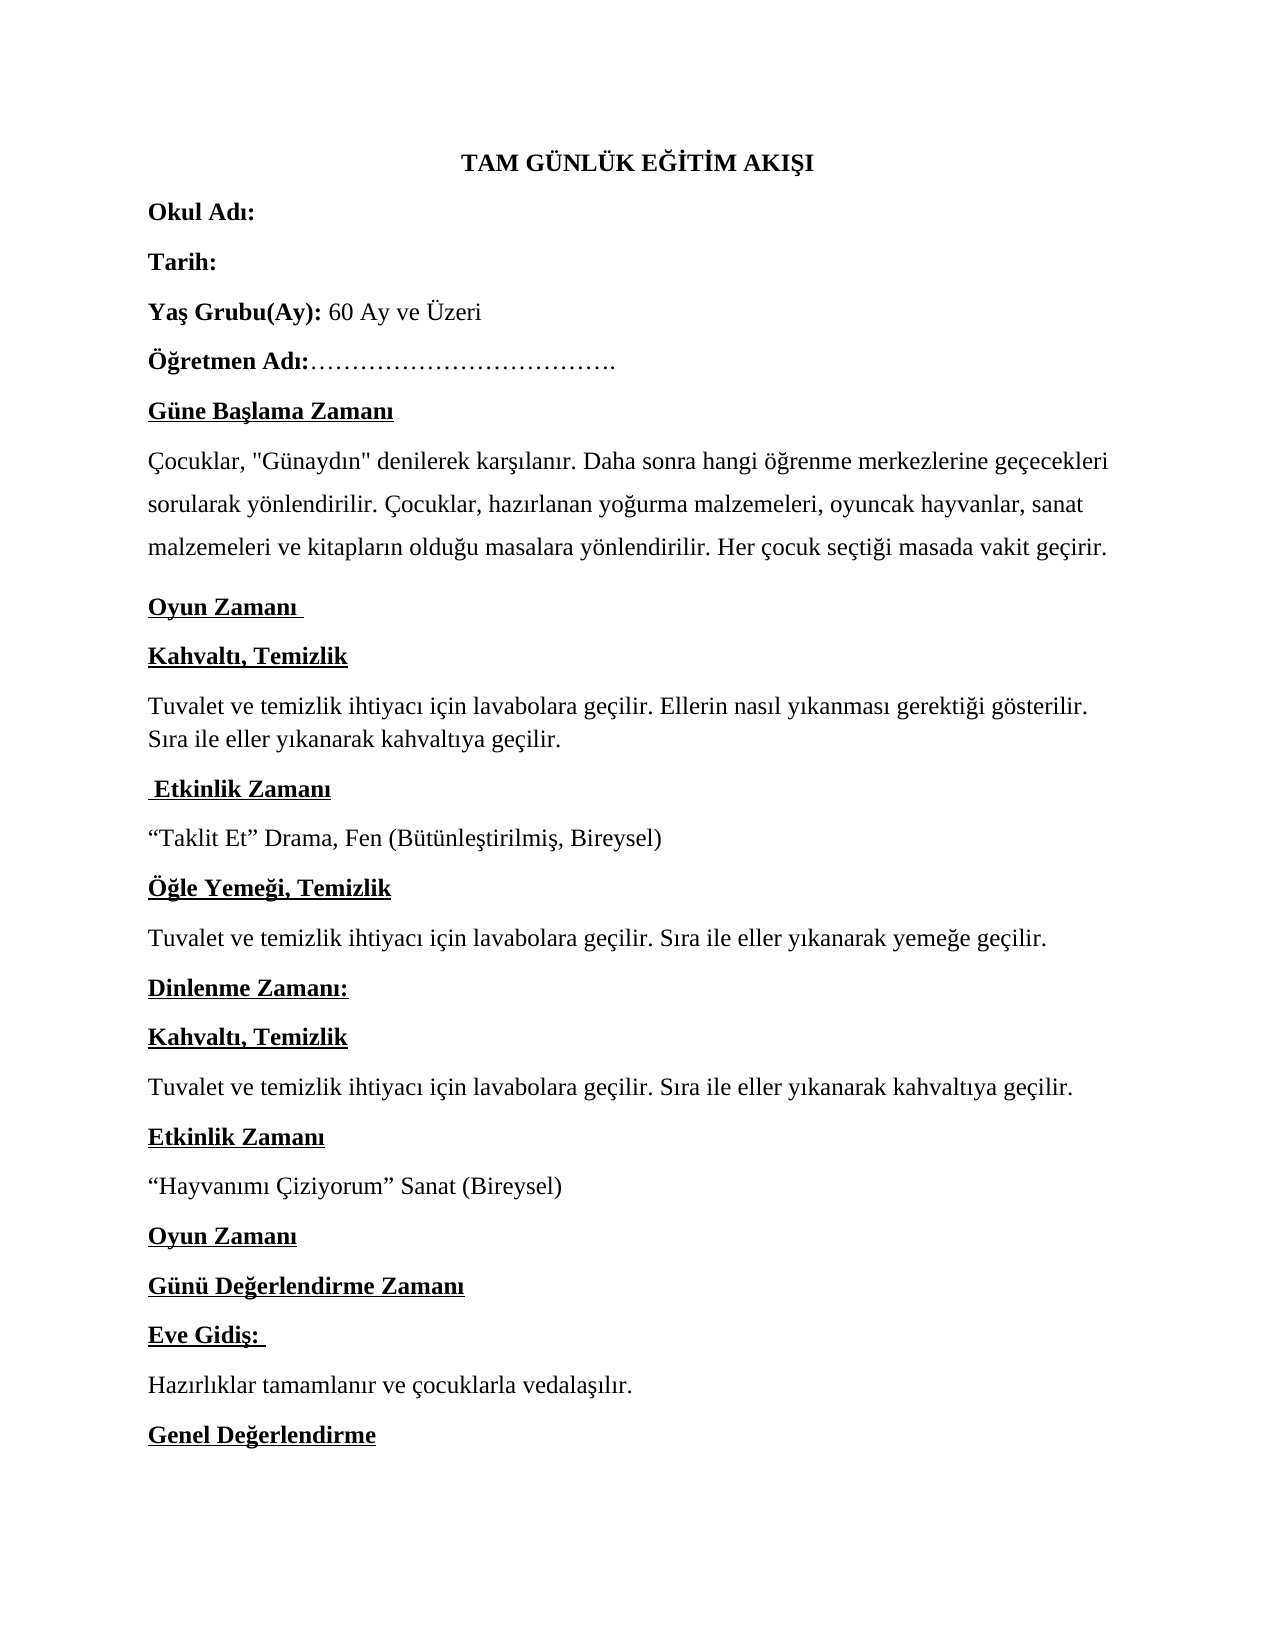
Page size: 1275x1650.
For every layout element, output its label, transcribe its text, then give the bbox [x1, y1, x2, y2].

text Oyun Zamanı [148, 1221, 1127, 1250]
text Kahvaltı, Temizlik [148, 1022, 1127, 1051]
text Etkinlik Zamanı [148, 774, 1127, 803]
text Etkinlik Zamanı [148, 1122, 1127, 1150]
text Yaş Grubu(Ay): 60 Ay ve Üzeri [148, 297, 1127, 325]
text Okul Adı: [148, 197, 1127, 226]
text “Taklit Et” Drama, Fen (Bütünleştirilmiş, Bireysel) [148, 823, 1127, 852]
text Oyun Zamanı [148, 592, 1127, 621]
text Günü Değerlendirme Zamanı [148, 1271, 1127, 1299]
text Öğretmen Adı:………………………………. [148, 346, 1127, 375]
text Öğle Yemeği, Temizlik [148, 873, 1127, 902]
text Tuvalet ve temizlik ihtiyacı için lavabolara geçilir. Sıra ile eller yıkanarak yemeğe geçilir. [148, 923, 1127, 952]
text Tuvalet ve temizlik ihtiyacı için lavabolara geçilir. Sıra ile eller yıkanarak kahvaltıya geçilir. [148, 1072, 1127, 1101]
text Güne Başlama Zamanı [148, 396, 1127, 425]
text Kahvaltı, Temizlik [148, 641, 1127, 670]
text Eve Gidiş: [148, 1320, 1127, 1349]
text Tarih: [148, 247, 1127, 276]
text Hazırlıklar tamamlanır ve çocuklarla vedalaşılır. [148, 1370, 1127, 1399]
text “Hayvanımı Çiziyorum” Sanat (Bireysel) [148, 1171, 1127, 1200]
text Dinlenme Zamanı: [148, 973, 1127, 1001]
text Genel Değerlendirme [148, 1420, 1127, 1448]
text Tuvalet ve temizlik ihtiyacı için lavabolara geçilir. Ellerin nasıl yıkanması gerektiği gösterilir. Sıra ile eller yıkanarak kahvaltıya geçilir. [148, 691, 1127, 753]
text TAM GÜNLÜK EĞİTİM AKIŞI [148, 148, 1127, 176]
text Çocuklar, "Günaydın" denilerek karşılanır. Daha sonra hangi öğrenme merkezlerine geçecekleri sorularak yönlendirilir. Çocuklar, hazırlanan yoğurma malzemeleri, oyuncak hayvanlar, sanat malzemeleri ve kitapların olduğu masalara yönlendirilir. Her çocuk seçtiği masada vakit geçirir. [148, 446, 1127, 561]
